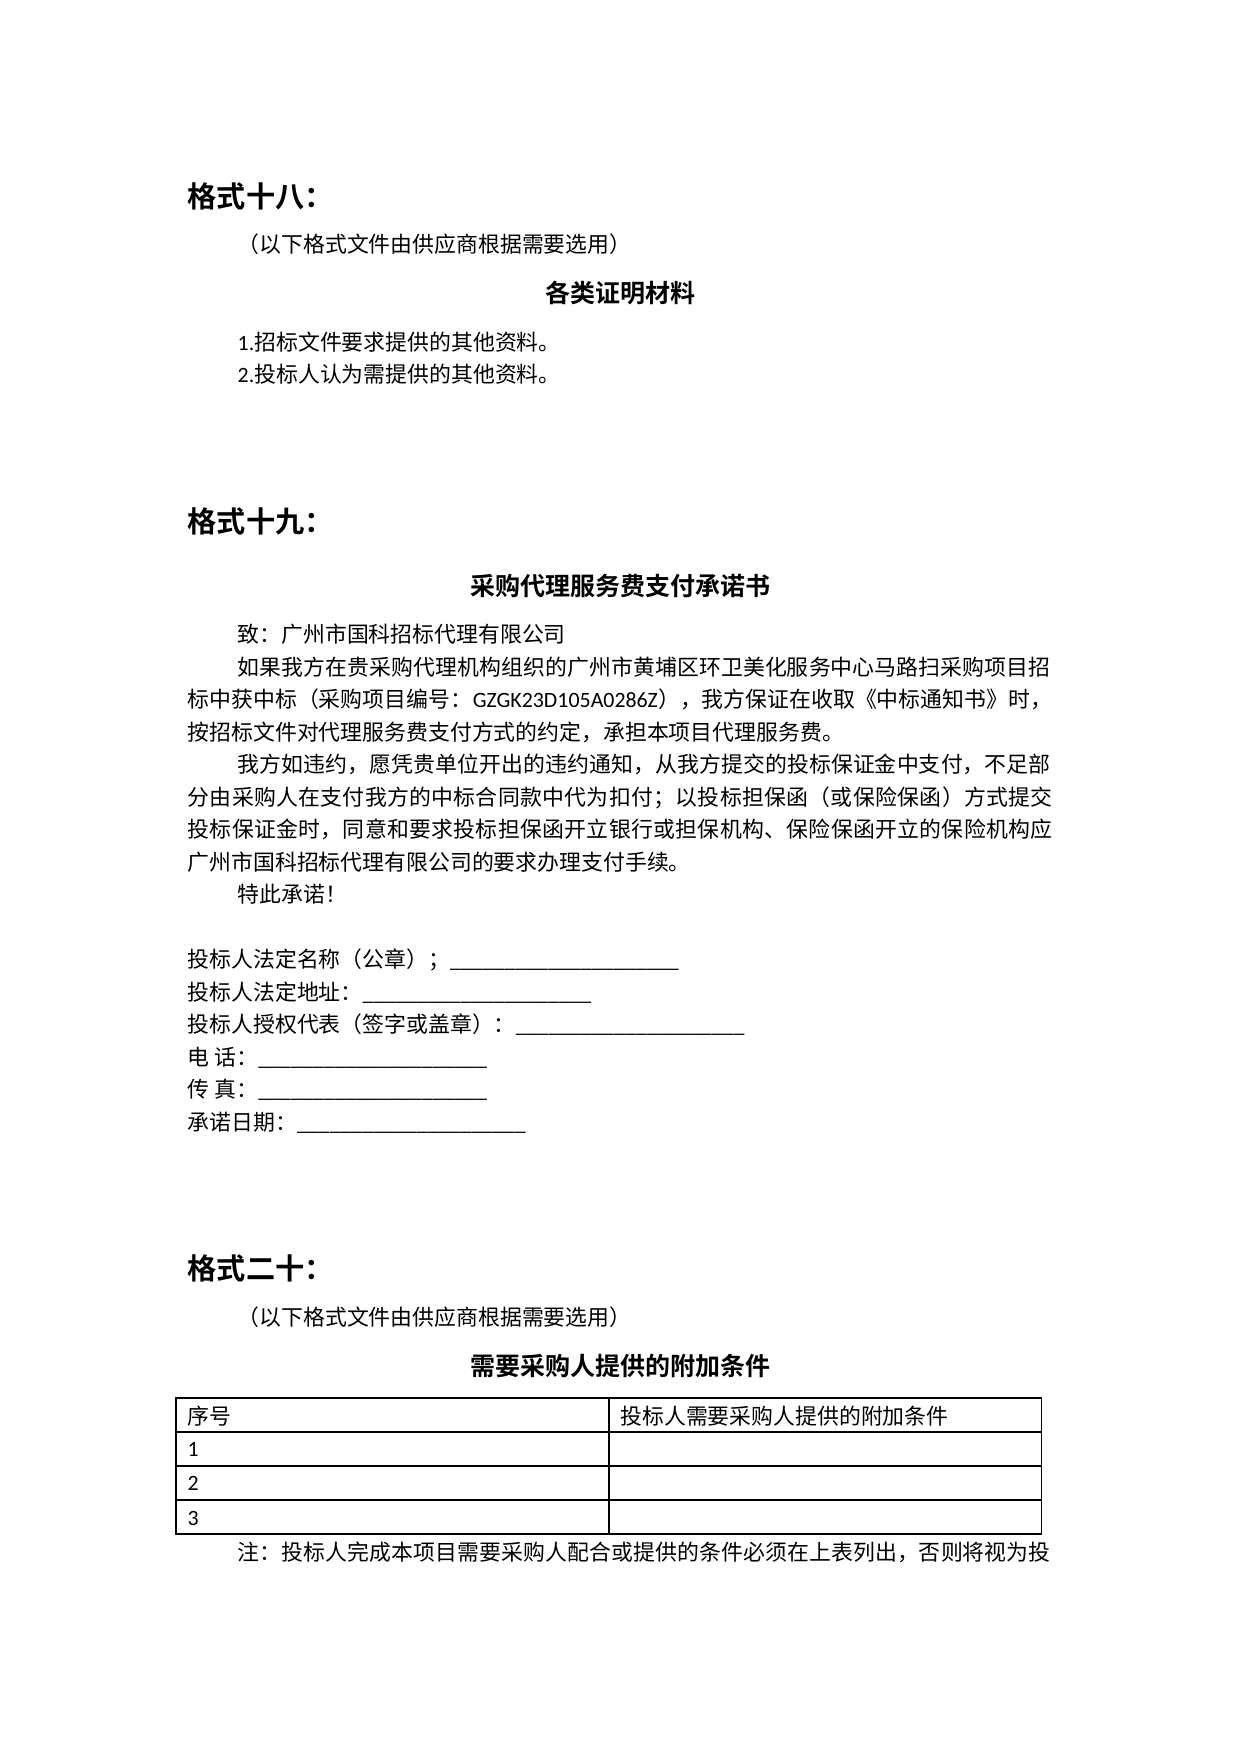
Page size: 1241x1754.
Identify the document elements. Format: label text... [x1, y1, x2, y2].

table_cell [610, 1501, 1041, 1533]
text 投标人授权代表（签字或盖章）：_____________________ [187, 1007, 1053, 1039]
text 我方如违约，愿凭贵单位开出的违约通知，从我方提交的投标保证金中支付，不足部分由采购人在支付我方的中标合同款中代为扣付；以投标担保函（或保险保函）方式提交投标保证金时，同意和要求投标担保函开立银行或担保机构、保险保函开立的保险机构应广州市国科招标代理有限公司的要求办理支付手续。 [187, 747, 1053, 877]
text 1.招标文件要求提供的其他资料。 [187, 324, 1053, 357]
text （以下格式文件由供应商根据需要选用） [187, 227, 1053, 259]
text 投标人法定名称（公章）；_____________________ [187, 942, 1053, 974]
text 承诺日期：_____________________ [187, 1104, 1053, 1137]
table_cell 3 [177, 1501, 608, 1533]
table_header 投标人需要采购人提供的附加条件 [610, 1399, 1041, 1431]
text 各类证明材料 [187, 259, 1053, 324]
table_cell 1 [177, 1433, 608, 1465]
table_header 序号 [177, 1399, 608, 1431]
text 特此承诺！ [187, 877, 1053, 909]
table_cell 2 [177, 1467, 608, 1499]
text 格式二十： [187, 1234, 1053, 1299]
text 电 话：_____________________ [187, 1039, 1053, 1072]
text 2.投标人认为需提供的其他资料。 [187, 357, 1053, 389]
text 采购代理服务费支付承诺书 [187, 552, 1053, 617]
text 传 真：_____________________ [187, 1072, 1053, 1104]
text 投标人法定地址：_____________________ [187, 974, 1053, 1007]
table_cell [610, 1467, 1041, 1499]
text （以下格式文件由供应商根据需要选用） [187, 1299, 1053, 1332]
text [187, 1535, 1053, 1567]
text 致：广州市国科招标代理有限公司 [187, 617, 1053, 649]
table_cell [610, 1433, 1041, 1465]
text 格式十八： [187, 162, 1053, 227]
text 格式十九： [187, 487, 1053, 552]
text 需要采购人提供的附加条件 [187, 1332, 1053, 1397]
text 如果我方在贵采购代理机构组织的广州市黄埔区环卫美化服务中心马路扫采购项目招标中获中标（采购项目编号：GZGK23D105A0286Z），我方保证在收取《中标通知书》时，按招标文件对代理服务费支付方式的约定，承担本项目代理服务费。 [187, 649, 1053, 747]
